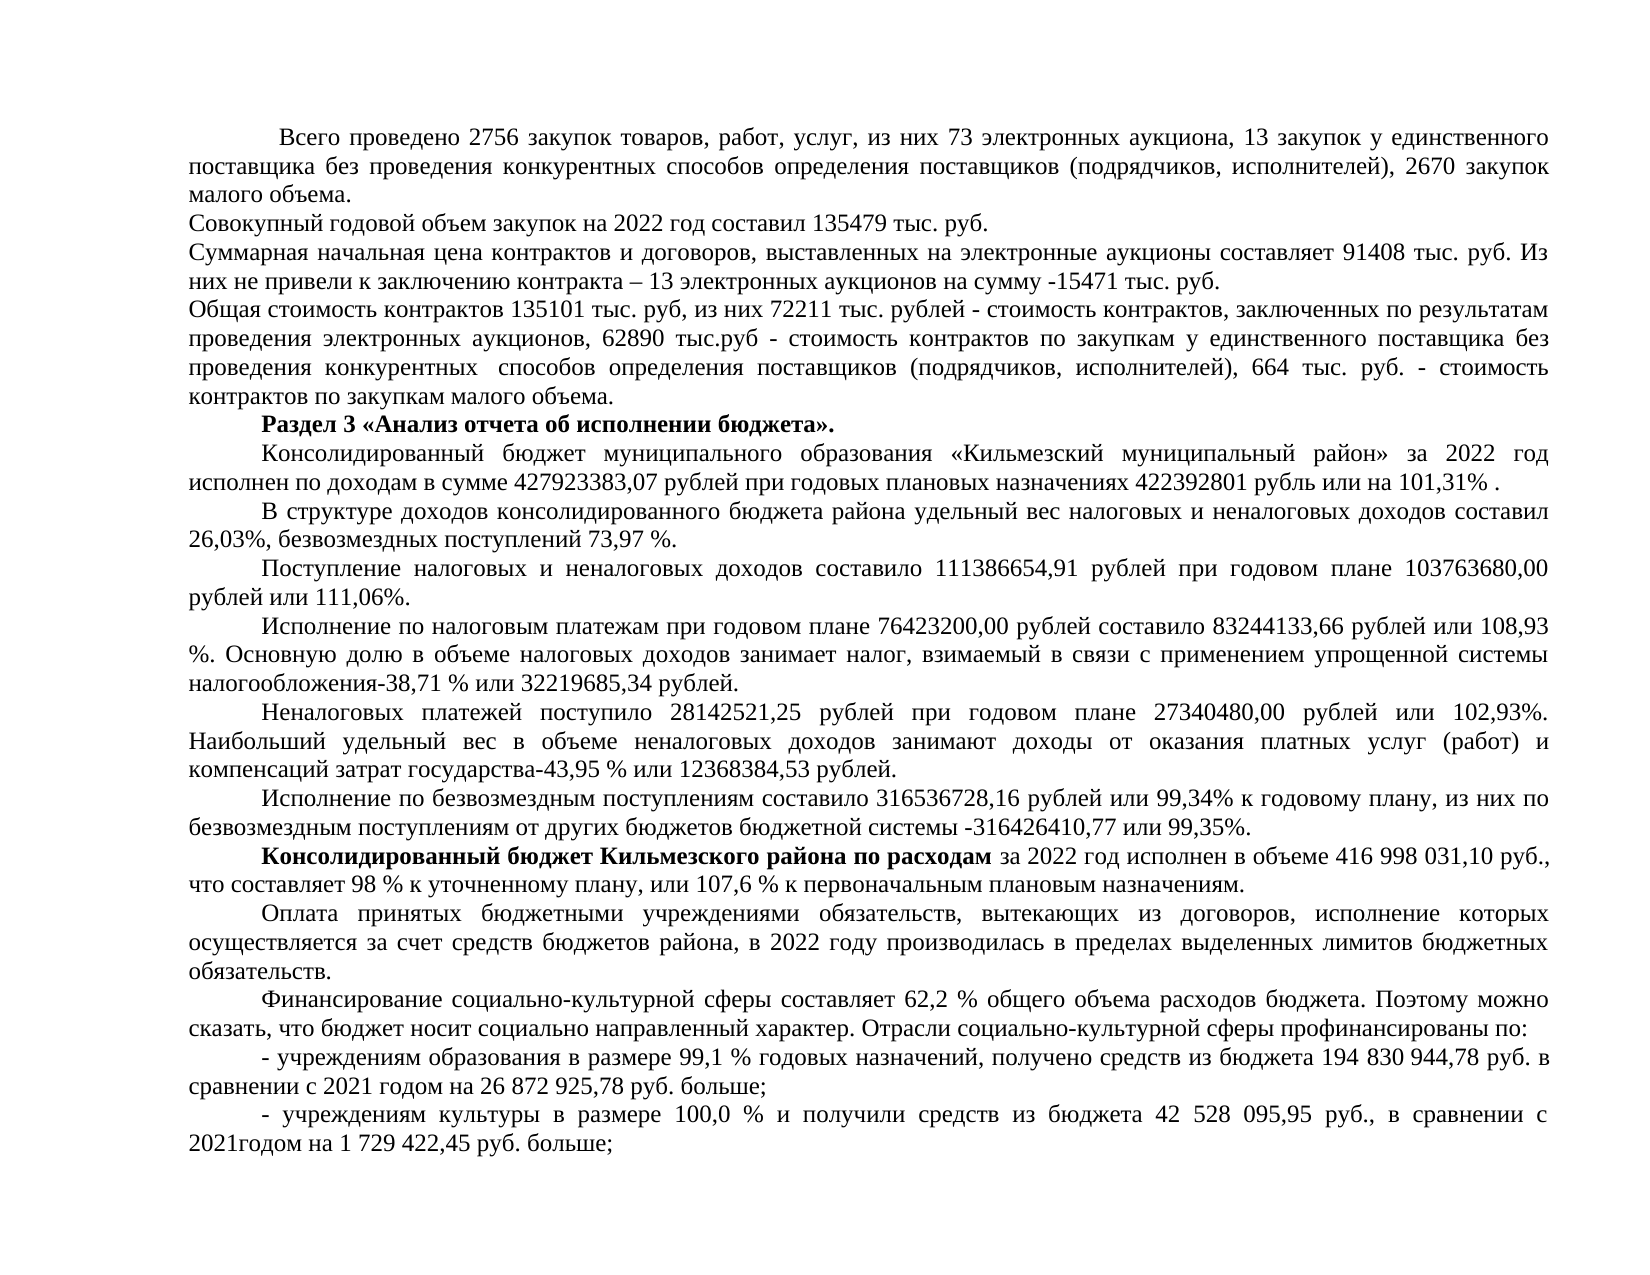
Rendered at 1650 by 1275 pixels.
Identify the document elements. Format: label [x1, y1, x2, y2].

table_cell [177, 118, 1562, 1157]
